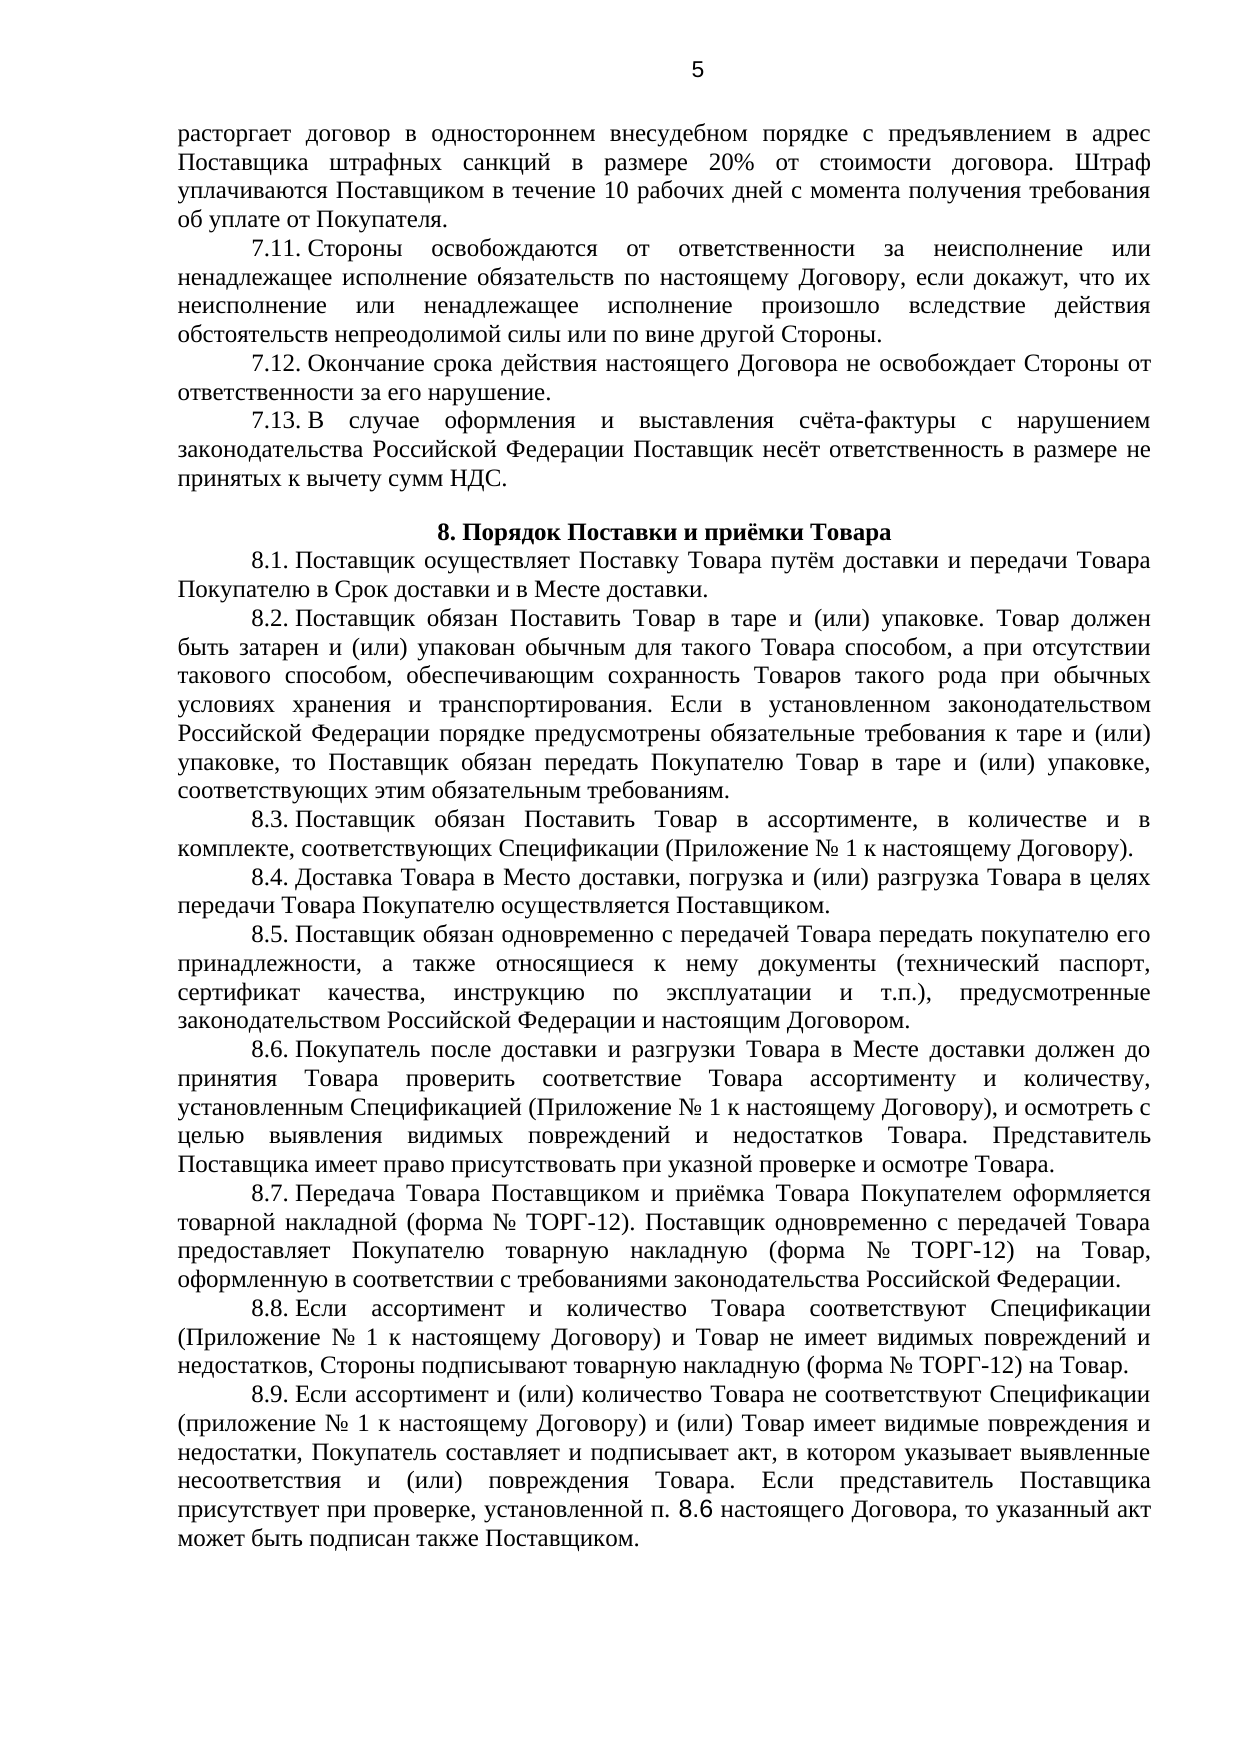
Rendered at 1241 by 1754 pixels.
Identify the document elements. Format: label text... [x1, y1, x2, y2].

list Поставщик осуществляет Поставку Товара путём доставки и передачи Товара Покупателю в Срок доставки и в Месте доставки. [177, 546, 1152, 603]
list Если ассортимент и (или) количество Товара не соответствуют Спецификации (приложение № 1 к настоящему Договору) и (или) Товар имеет видимые повреждения и недостатки, Покупатель составляет и подписывает акт, в котором указывает выявленные несоответствия и (или) повреждения Товара. Если представитель Поставщика присутствует при проверке, установленной п. 8.6 настоящего Договора, то указанный акт может быть подписан также Поставщиком. [177, 1379, 1152, 1552]
list Окончание срока действия настоящего Договора не освобождает Стороны от ответственности за его нарушение. [177, 348, 1152, 406]
list Поставщик обязан одновременно с передачей Товара передать покупателю его принадлежности, а также относящиеся к нему документы (технический паспорт, сертификат качества, инструкцию по эксплуатации и т.п.), предусмотренные законодательством Российской Федерации и настоящим Договором. [177, 919, 1152, 1034]
list Если ассортимент и количество Товара соответствуют Спецификации (Приложение № 1 к настоящему Договору) и Товар не имеет видимых повреждений и недостатков, Стороны подписывают товарную накладную (форма № ТОРГ-12) на Товар. [177, 1293, 1152, 1379]
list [177, 118, 1152, 233]
list Доставка Товара в Место доставки, погрузка и (или) разгрузка Товара в целях передачи Товара Покупателю осуществляется Поставщиком. [177, 862, 1152, 919]
list Передача Товара Поставщиком и приёмка Товара Покупателем оформляется товарной накладной (форма № ТОРГ-12). Поставщик одновременно с передачей Товара предоставляет Покупателю товарную накладную (форма № ТОРГ-12) на Товар, оформленную в соответствии с требованиями законодательства Российской Федерации. [177, 1178, 1152, 1293]
list Покупатель после доставки и разгрузки Товара в Месте доставки должен до принятия Товара проверить соответствие Товара ассортименту и количеству, установленным Спецификацией (Приложение № 1 к настоящему Договору), и осмотреть с целью выявления видимых повреждений и недостатков Товара. Представитель Поставщика имеет право присутствовать при указной проверке и осмотре Товара. [177, 1034, 1152, 1178]
list Стороны освобождаются от ответственности за неисполнение или ненадлежащее исполнение обязательств по настоящему Договору, если докажут, что их неисполнение или ненадлежащее исполнение произошло вследствие действия обстоятельств непреодолимой силы или по вине другой Стороны. [177, 233, 1152, 348]
list Поставщик обязан Поставить Товар в таре и (или) упаковке. Товар должен быть затарен и (или) упакован обычным для такого Товара способом, а при отсутствии такового способом, обеспечивающим сохранность Товаров такого рода при обычных условиях хранения и транспортирования. Если в установленном законодательством Российской Федерации порядке предусмотрены обязательные требования к таре и (или) упаковке, то Поставщик обязан передать Покупателю Товар в таре и (или) упаковке, соответствующих этим обязательным требованиям. [177, 603, 1152, 804]
list Поставщик обязан Поставить Товар в ассортименте, в количестве и в комплекте, соответствующих Спецификации (Приложение № 1 к настоящему Договору). [177, 804, 1152, 862]
list Порядок Поставки и приёмки Товара [177, 517, 1152, 546]
list В случае оформления и выставления счёта-фактуры с нарушением законодательства Российской Федерации Поставщик несёт ответственность в размере не принятых к вычету сумм НДС. [177, 406, 1152, 492]
